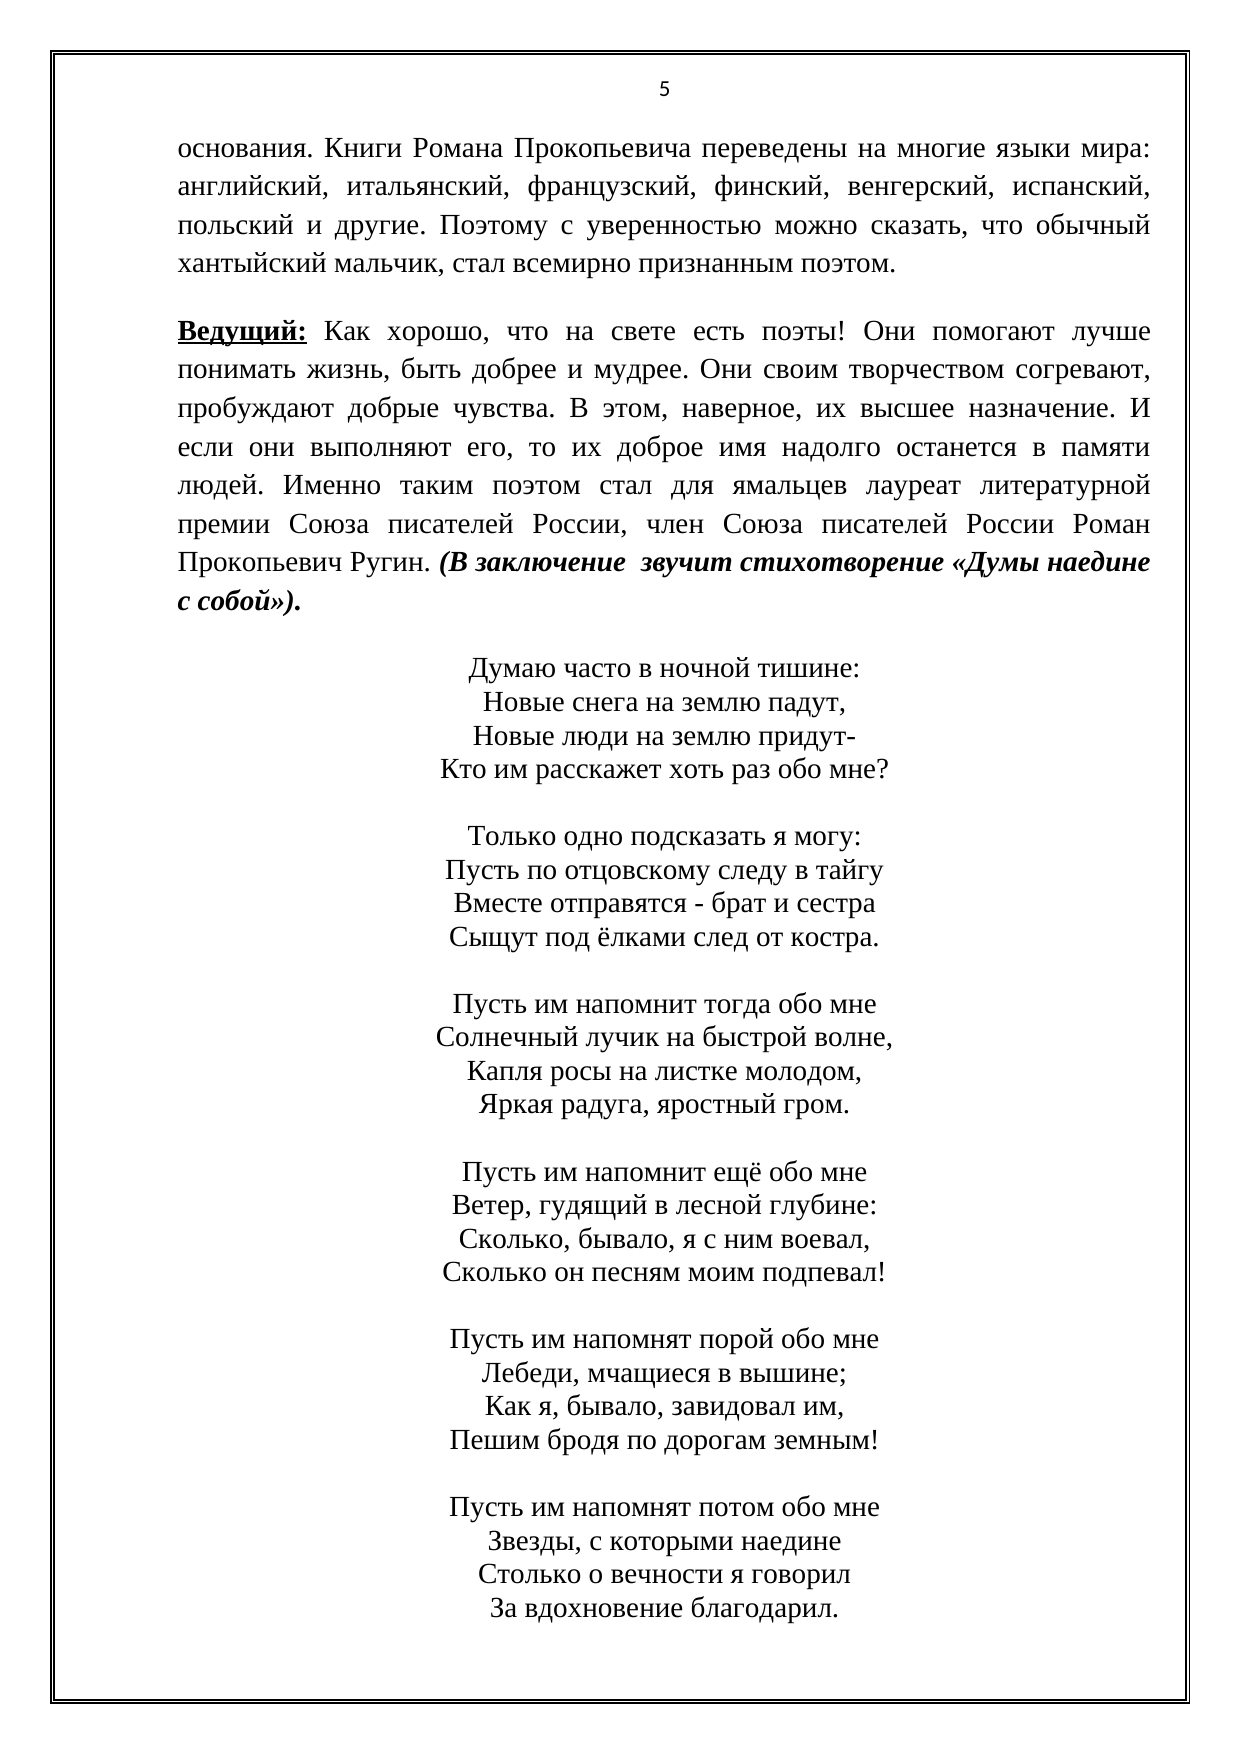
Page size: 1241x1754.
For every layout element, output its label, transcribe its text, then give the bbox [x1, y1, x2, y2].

text Сколько он песням моим подпевал! [177, 1254, 1152, 1288]
text Ведущий: Как хорошо, что на свете есть поэты! Они помогают лучше понимать жизнь, быть добрее и мудрее. Они своим творчеством согревают, пробуждают добрые чувства. В этом, наверное, их высшее назначение. И если они выполняют его, то их доброе имя надолго останется в памяти людей. Именно таким поэтом стал для ямальцев лауреат литературной премии Союза писателей России, член Союза писателей России Роман Прокопьевич Ругин. (В заключение звучит стихотворение «Думы наедине с собой»). [177, 313, 1152, 616]
text Лебеди, мчащиеся в вышине; [177, 1355, 1152, 1388]
text Пусть им напомнят потом обо мне [177, 1489, 1152, 1523]
text Яркая радуга, яростный гром. [177, 1087, 1152, 1120]
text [177, 130, 1152, 279]
text Пусть им напомнит ещё обо мне [177, 1154, 1152, 1187]
text Пусть им напомнят порой обо мне [177, 1321, 1152, 1355]
text Кто им расскажет хоть раз обо мне? [177, 751, 1152, 785]
text Звезды, с которыми наедине [177, 1523, 1152, 1556]
text Новые люди на землю придут- [177, 718, 1152, 751]
text Солнечный лучик на быстрой волне, [177, 1019, 1152, 1053]
text Только одно подсказать я могу: [177, 818, 1152, 852]
text Столько о вечности я говорил [177, 1556, 1152, 1590]
text Вместе отправятся - брат и сестра [177, 885, 1152, 919]
text Капля росы на листке молодом, [177, 1053, 1152, 1087]
text Сыщут под ёлками след от костра. [177, 919, 1152, 952]
text Пусть им напомнит тогда обо мне [177, 986, 1152, 1019]
text Ветер, гудящий в лесной глубине: [177, 1187, 1152, 1221]
text Думаю часто в ночной тишине: [177, 651, 1152, 684]
text Как я, бывало, завидовал им, [177, 1388, 1152, 1422]
text Пешим бродя по дорогам земным! [177, 1422, 1152, 1456]
text Пусть по отцовскому следу в тайгу [177, 852, 1152, 885]
text Новые снега на землю падут, [177, 684, 1152, 718]
text За вдохновение благодарил. [177, 1590, 1152, 1623]
text Сколько, бывало, я с ним воевал, [177, 1221, 1152, 1254]
